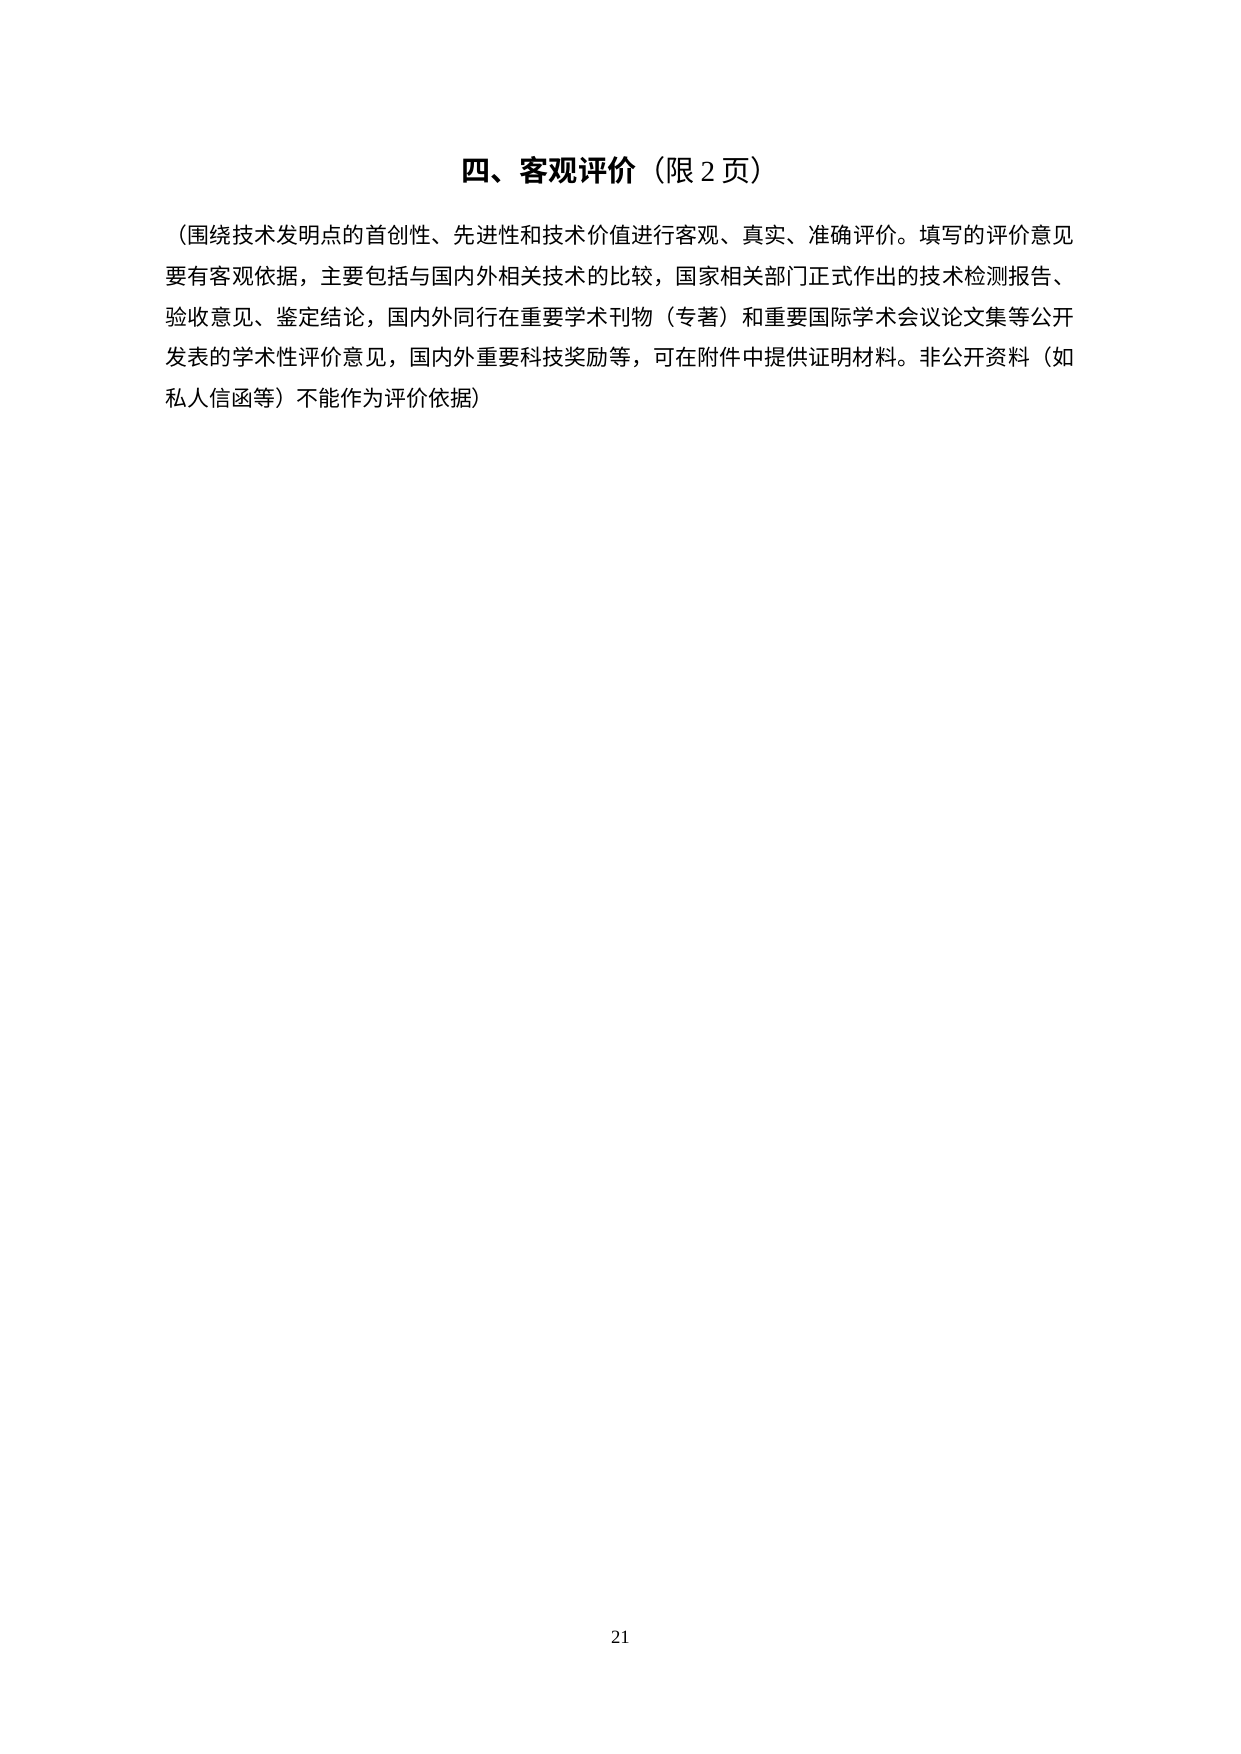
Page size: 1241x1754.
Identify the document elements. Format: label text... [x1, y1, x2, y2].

text 四、客观评价（限2页） [165, 148, 1075, 190]
text （围绕技术发明点的首创性、先进性和技术价值进行客观、真实、准确评价。填写的评价意见要有客观依据，主要包括与国内外相关技术的比较，国家相关部门正式作出的技术检测报告、验收意见、鉴定结论，国内外同行在重要学术刊物（专著）和重要国际学术会议论文集等公开发表的学术性评价意见，国内外重要科技奖励等，可在附件中提供证明材料。非公开资料（如私人信函等）不能作为评价依据） [165, 211, 1075, 414]
